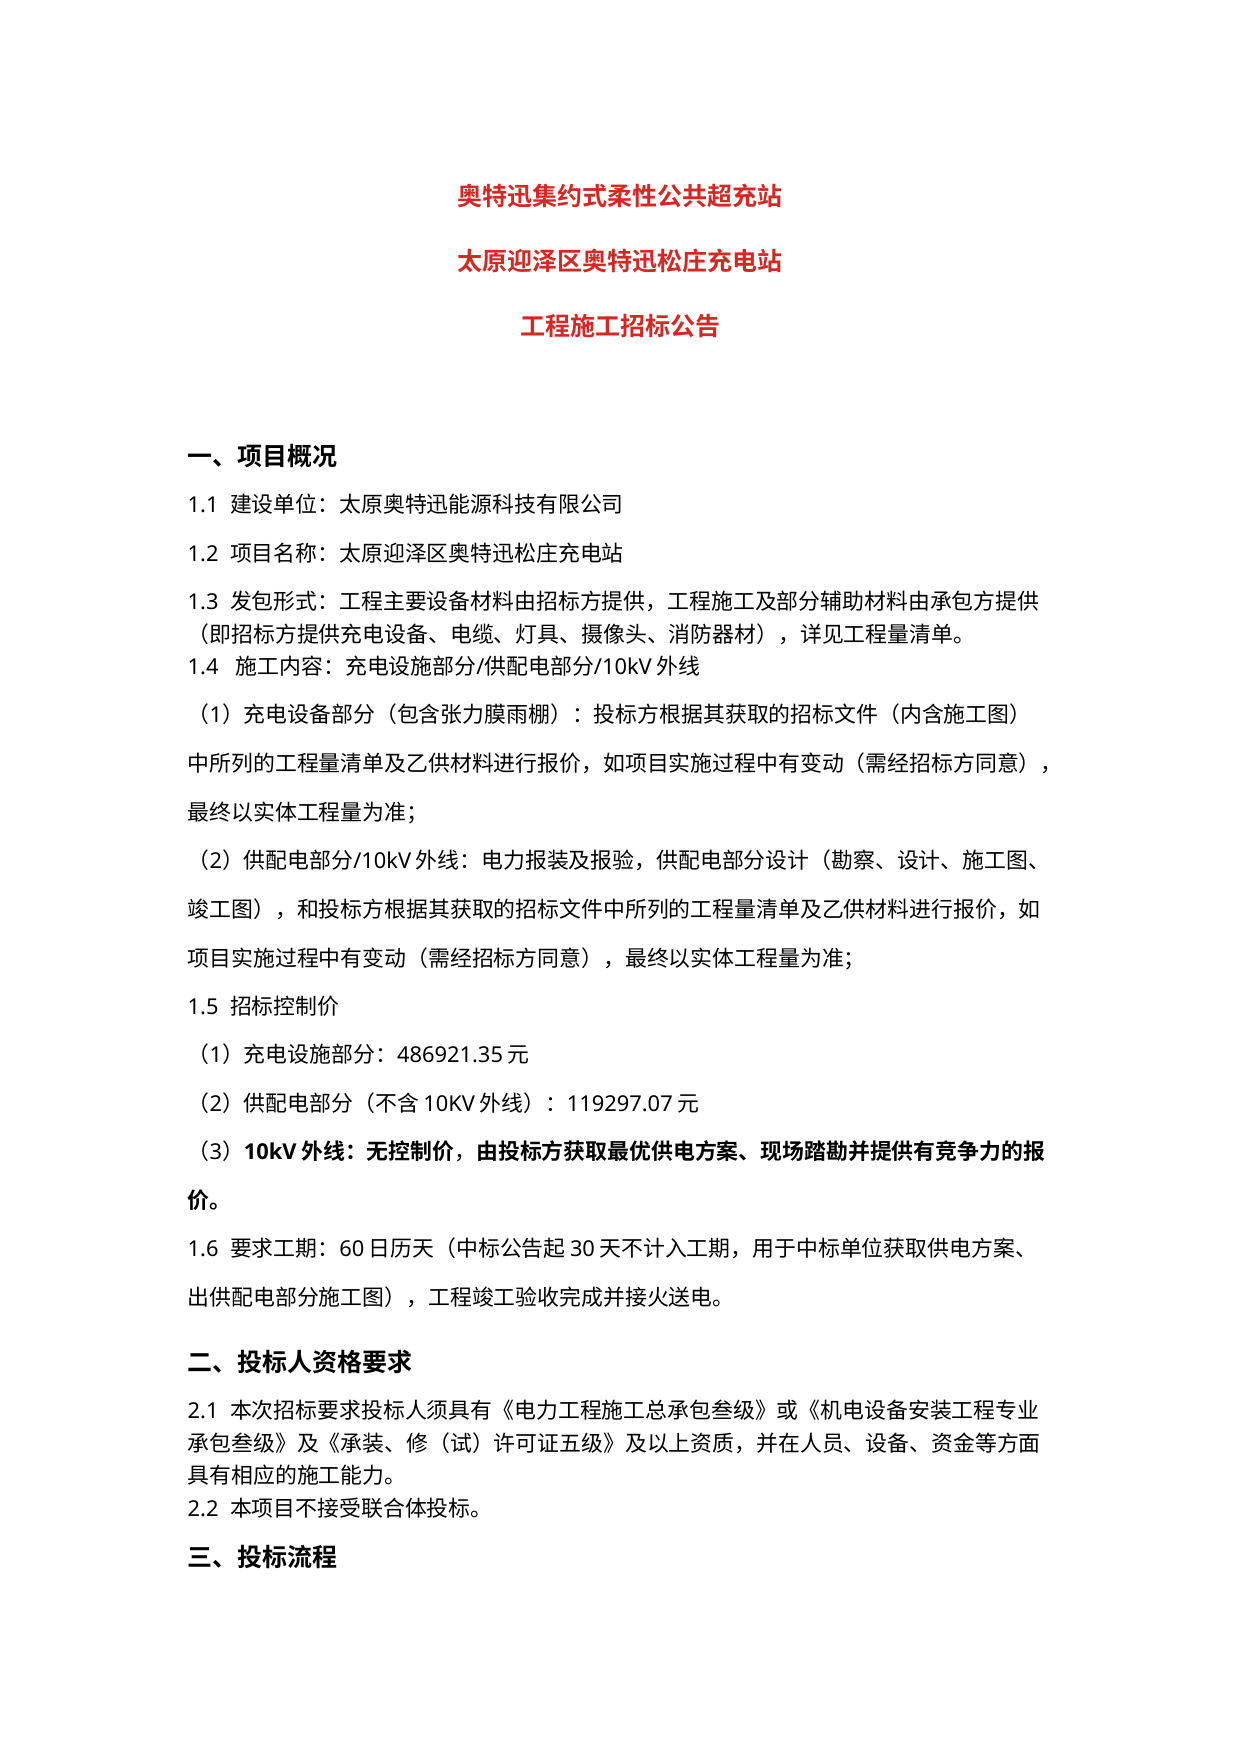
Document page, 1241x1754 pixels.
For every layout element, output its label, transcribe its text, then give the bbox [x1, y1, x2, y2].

text （2）供配电部分（不含10KV外线）：119297.07元 [187, 1085, 1053, 1118]
text 1.1 建设单位：太原奥特迅能源科技有限公司 [187, 487, 1053, 519]
text 二、投标人资格要求 [187, 1328, 1053, 1393]
text （3）10kV外线：无控制价，由投标方获取最优供电方案、现场踏勘并提供有竞争力的报价。 [187, 1134, 1053, 1215]
text （1）充电设施部分：486921.35元 [187, 1037, 1053, 1069]
text 三、投标流程 [187, 1523, 1053, 1588]
text 1.3 发包形式：工程主要设备材料由招标方提供，工程施工及部分辅助材料由承包方提供（即招标方提供充电设备、电缆、灯具、摄像头、消防器材），详见工程量清单。 [187, 584, 1053, 649]
text 1.4 施工内容：充电设施部分/供配电部分/10kV外线 [187, 649, 1053, 681]
text （1）充电设备部分（包含张力膜雨棚）：投标方根据其获取的招标文件（内含施工图）中所列的工程量清单及乙供材料进行报价，如项目实施过程中有变动（需经招标方同意），最终以实体工程量为准； [187, 697, 1053, 827]
text 太原迎泽区奥特迅松庄充电站 [187, 227, 1053, 292]
text 工程施工招标公告 [187, 292, 1053, 357]
text （2）供配电部分/10kV外线：电力报装及报验，供配电部分设计（勘察、设计、施工图、竣工图），和投标方根据其获取的招标文件中所列的工程量清单及乙供材料进行报价，如项目实施过程中有变动（需经招标方同意），最终以实体工程量为准； [187, 843, 1053, 973]
text 1.6 要求工期：60日历天（中标公告起30天不计入工期，用于中标单位获取供电方案、出供配电部分施工图），工程竣工验收完成并接火送电。 [187, 1231, 1053, 1312]
text 奥特迅集约式柔性公共超充站 [187, 162, 1053, 227]
text 2.1 本次招标要求投标人须具有《电力工程施工总承包叁级》或《机电设备安装工程专业承包叁级》及《承装、修（试）许可证五级》及以上资质，并在人员、设备、资金等方面具有相应的施工能力。 [187, 1393, 1053, 1490]
text 1.5 招标控制价 [187, 989, 1053, 1021]
text 1.2 项目名称：太原迎泽区奥特迅松庄充电站 [187, 535, 1053, 568]
text 2.2 本项目不接受联合体投标。 [187, 1490, 1053, 1523]
text 一、项目概况 [187, 422, 1053, 487]
